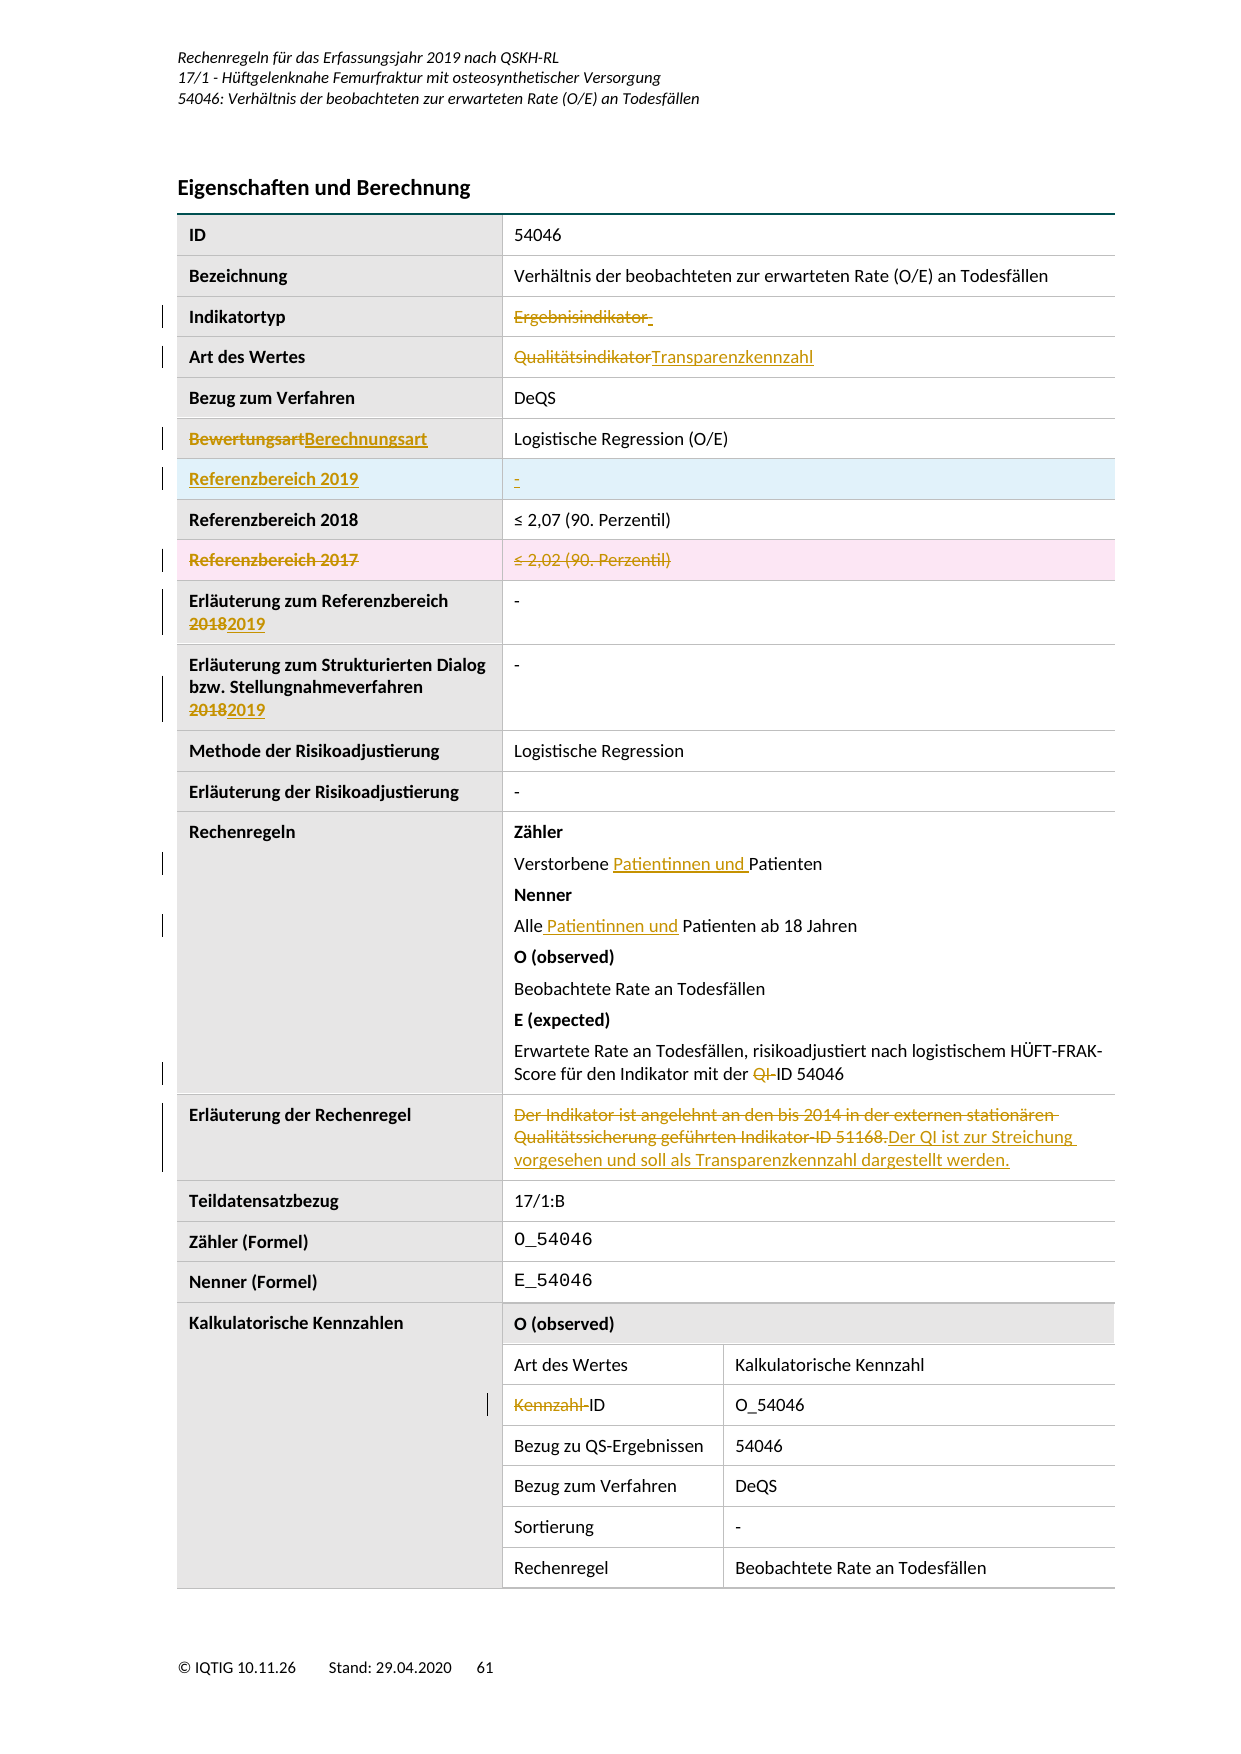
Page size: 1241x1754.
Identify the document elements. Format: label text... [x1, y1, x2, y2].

table_cell [503, 1507, 723, 1547]
table_cell 17/1:B [503, 1181, 1115, 1221]
table_cell [724, 1548, 1115, 1587]
table_cell Erläuterung der Rechenregel [177, 1095, 502, 1180]
table_cell DeQS [503, 378, 1115, 417]
table_cell [503, 297, 1115, 336]
table_cell Erläuterung zum Referenzbereich [177, 581, 502, 643]
table_cell Nenner (Formel) [177, 1262, 502, 1302]
table_cell [724, 1345, 1115, 1384]
table_cell - [503, 772, 1115, 811]
table_cell [503, 1466, 723, 1506]
table_cell Indikatortyp [177, 297, 502, 336]
table_cell Bezug zum Verfahren [177, 378, 502, 417]
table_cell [177, 1303, 502, 1588]
table_cell Zähler (Formel) [177, 1222, 502, 1261]
table_cell E_54046 [503, 1262, 1115, 1302]
table_cell [503, 337, 1115, 377]
table_cell Verhältnis der beobachteten zur erwarteten Rate (O/E) an Todesfällen [503, 256, 1115, 296]
text Eigenschaften und Berechnung [177, 173, 1122, 201]
table_cell Erläuterung zum Strukturierten Dialog bzw. Stellungnahmeverfahren [177, 645, 502, 730]
table_cell Rechenregeln [177, 812, 502, 1093]
table_cell Art des Wertes [177, 337, 502, 377]
table_cell Methode der Risikoadjustierung [177, 731, 502, 771]
table_cell [724, 1385, 1115, 1425]
table_header ID [177, 215, 502, 255]
table_cell Logistische Regression (O/E) [503, 419, 1115, 458]
table_cell - [503, 645, 1115, 730]
table_cell [177, 419, 502, 458]
table_cell ≤ 2,07 (90. Perzentil) [503, 500, 1115, 539]
table_cell [503, 1345, 723, 1384]
table_cell [724, 1426, 1115, 1465]
table_cell [724, 1466, 1115, 1506]
table_header 54046 [503, 215, 1115, 255]
table_cell [503, 1548, 723, 1587]
table_cell O_54046 [503, 1222, 1115, 1261]
table_cell [503, 1095, 1115, 1180]
table_cell Bezeichnung [177, 256, 502, 296]
table_cell [503, 1385, 723, 1425]
table_cell Referenzbereich 2018 [177, 500, 502, 539]
table_cell - [503, 581, 1115, 643]
table_cell [724, 1507, 1115, 1547]
table_cell Erläuterung der Risikoadjustierung [177, 772, 502, 811]
table_cell Zähler Verstorbene Patienten Nenner Alle Patienten ab 18 Jahren O (observed) Beobachtete Rate an Todesfällen E (expected) Erwartete Rate an Todesfällen, risikoadjustiert nach logistischem HÜFT-FRAK-Score für den Indikator mit der ID 54046 [503, 812, 1115, 1093]
table_cell [503, 1426, 723, 1465]
table_cell Logistische Regression [503, 731, 1115, 771]
table_cell Teildatensatzbezug [177, 1181, 502, 1221]
